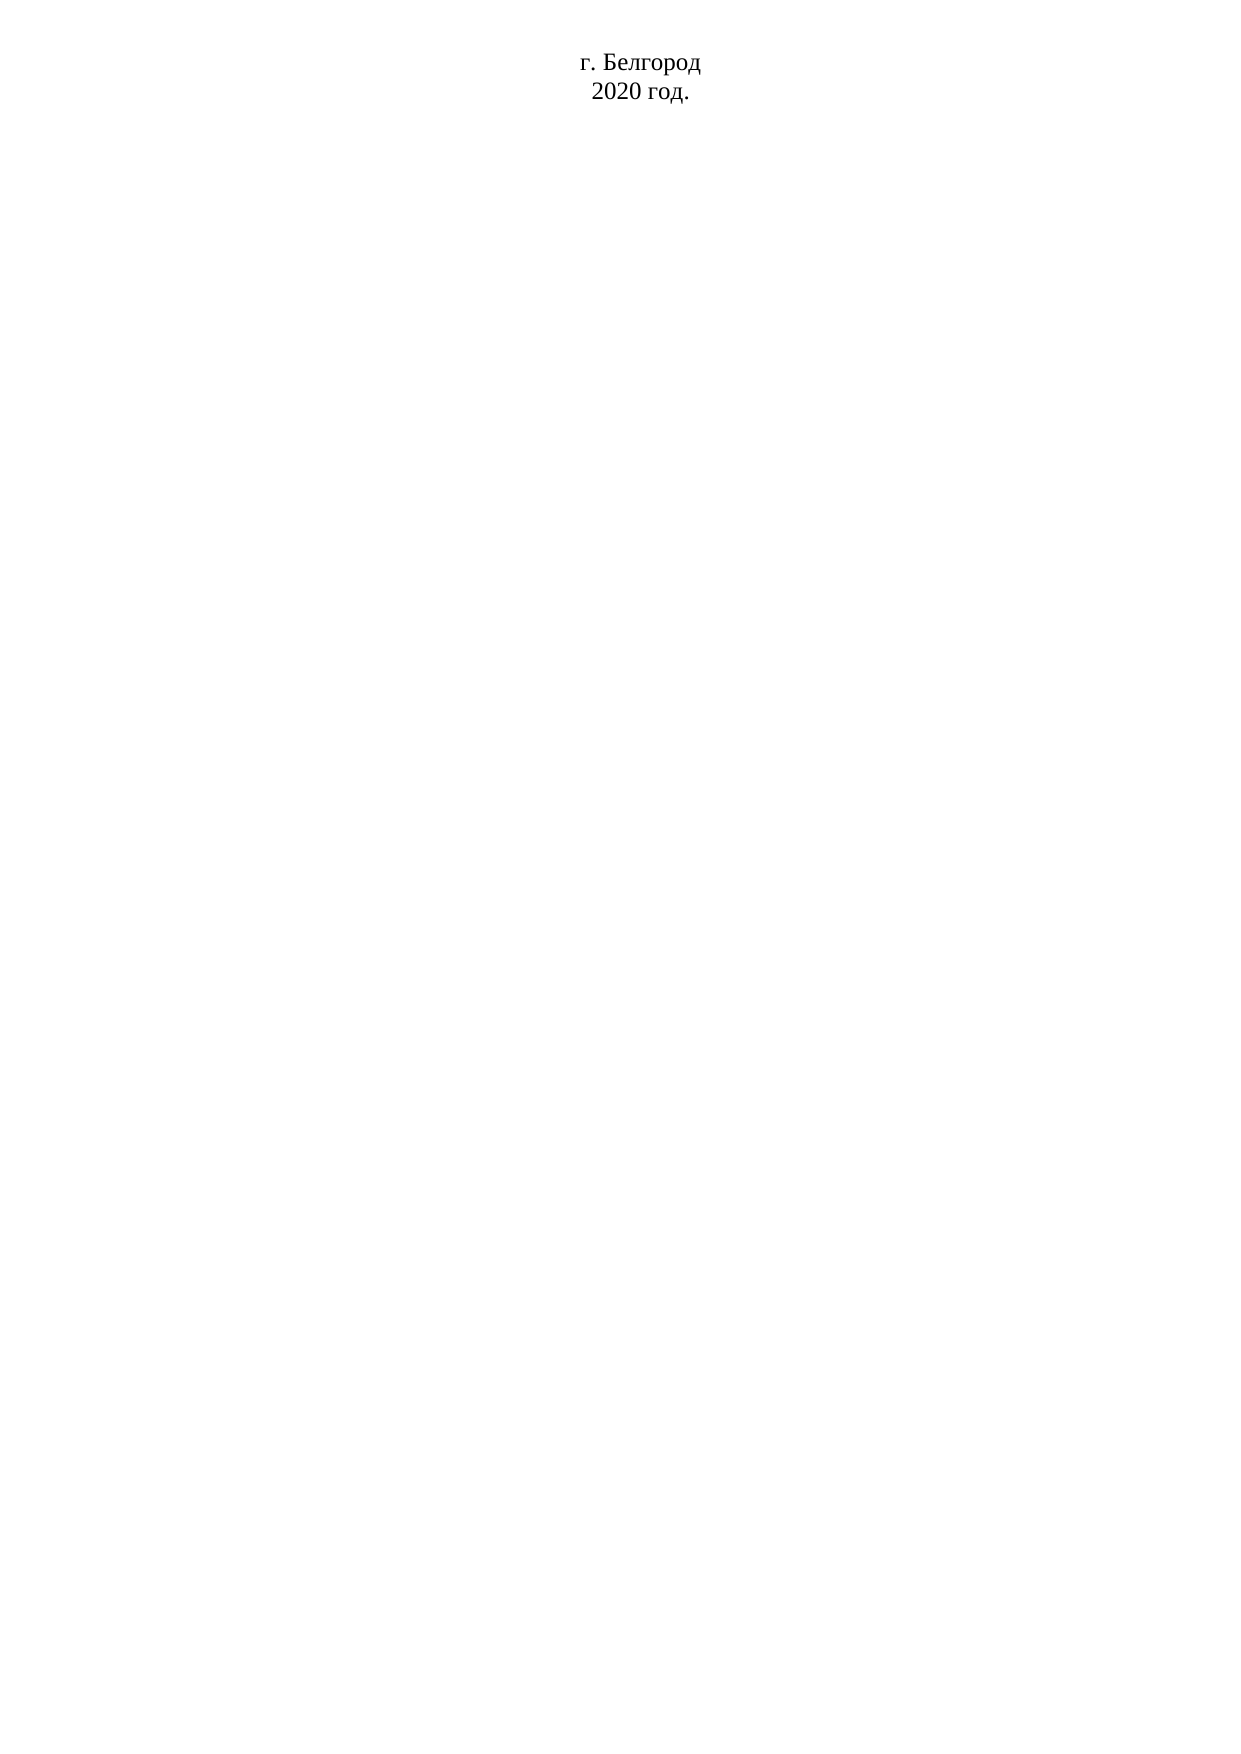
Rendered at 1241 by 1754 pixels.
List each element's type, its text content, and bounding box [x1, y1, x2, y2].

text г. Белгород 2020 год. [129, 47, 1151, 105]
